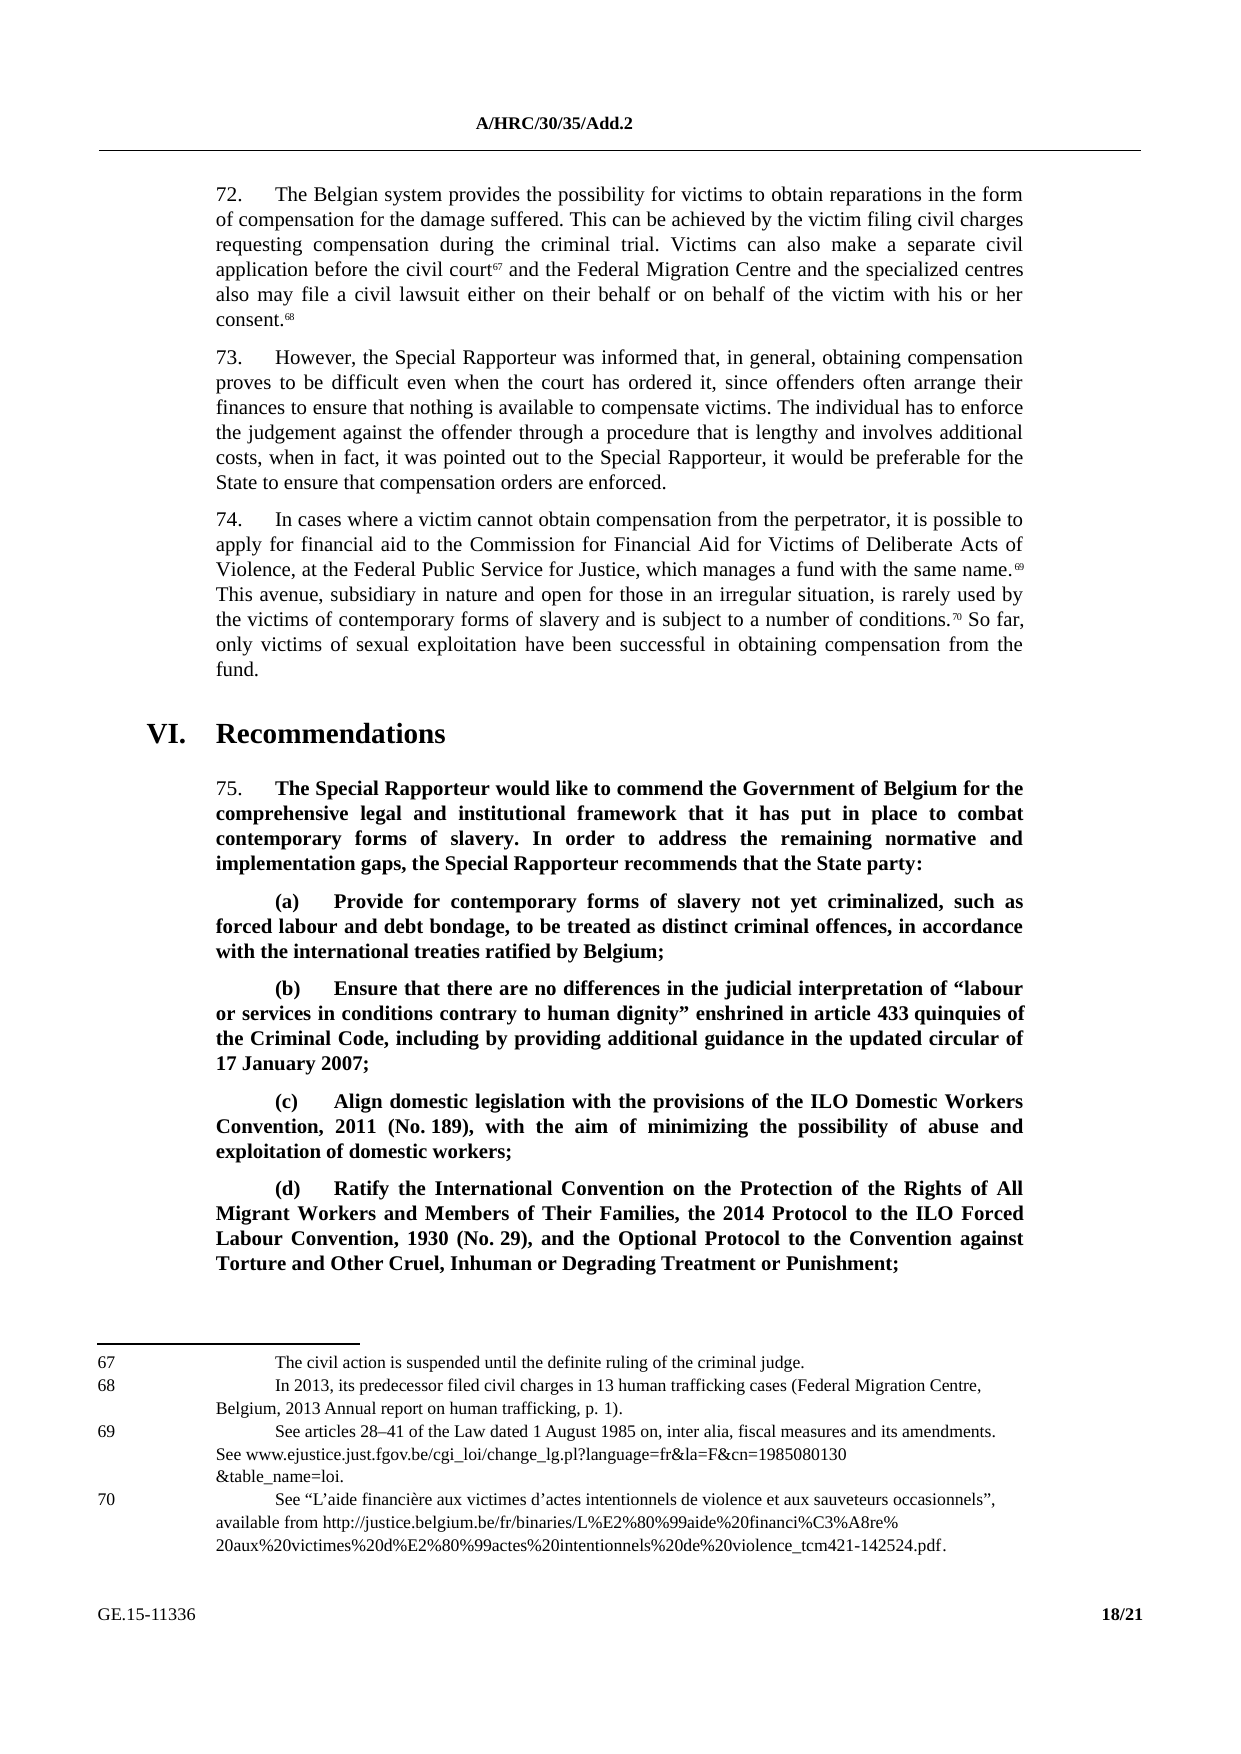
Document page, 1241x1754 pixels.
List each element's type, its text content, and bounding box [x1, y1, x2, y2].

list However, the Special Rapporteur was informed that, in general, obtaining compensation proves to be difficult even when the court has ordered it, since offenders often arrange their finances to ensure that nothing is available to compensate victims. The individual has to enforce the judgement against the offender through a procedure that is lengthy and involves additional costs, when in fact, it was pointed out to the Special Rapporteur, it would be preferable for the State to ensure that compensation orders are enforced. [216, 344, 1024, 494]
list In cases where a victim cannot obtain compensation from the perpetrator, it is possible to apply for financial aid to the Commission for Financial Aid for Victims of Deliberate Acts of Violence, at the Federal Public Service for Justice, which manages a fund with the same name. This avenue, subsidiary in nature and open for those in an irregular situation, is rarely used by the victims of contemporary forms of slavery and is subject to a number of conditions. So far, only victims of sexual exploitation have been successful in obtaining compensation from the fund. [216, 506, 1024, 681]
list The Belgian system provides the possibility for victims to obtain reparations in the form of compensation for the damage suffered. This can be achieved by the victim filing civil charges requesting compensation during the criminal trial. Victims can also make a separate civil application before the civil court and the Federal Migration Centre and the specialized centres also may file a civil lawsuit either on their behalf or on behalf of the victim with his or her consent. [216, 181, 1024, 331]
text VI. Recommendations [97, 719, 1024, 750]
text (c) Align domestic legislation with the provisions of the ILO Domestic Workers Convention, 2011 (No. 189), with the aim of minimizing the possibility of abuse and exploitation of domestic workers; [216, 1088, 1024, 1163]
text (d) Ratify the International Convention on the Protection of the Rights of All Migrant Workers and Members of Their Families, the 2014 Protocol to the ILO Forced Labour Convention, 1930 (No. 29), and the Optional Protocol to the Convention against Torture and Other Cruel, Inhuman or Degrading Treatment or Punishment; [216, 1175, 1024, 1275]
text (b) Ensure that there are no differences in the judicial interpretation of “labour or services in conditions contrary to human dignity” enshrined in article 433 quinquies of the Criminal Code, including by providing additional guidance in the updated circular of 17 January 2007; [216, 975, 1024, 1075]
list The Special Rapporteur would like to commend the Government of Belgium for the comprehensive legal and institutional framework that it has put in place to combat contemporary forms of slavery. In order to address the remaining normative and implementation gaps, the Special Rapporteur recommends that the State party: [216, 775, 1024, 875]
text (a) Provide for contemporary forms of slavery not yet criminalized, such as forced labour and debt bondage, to be treated as distinct criminal offences, in accordance with the international treaties ratified by Belgium; [216, 888, 1024, 963]
